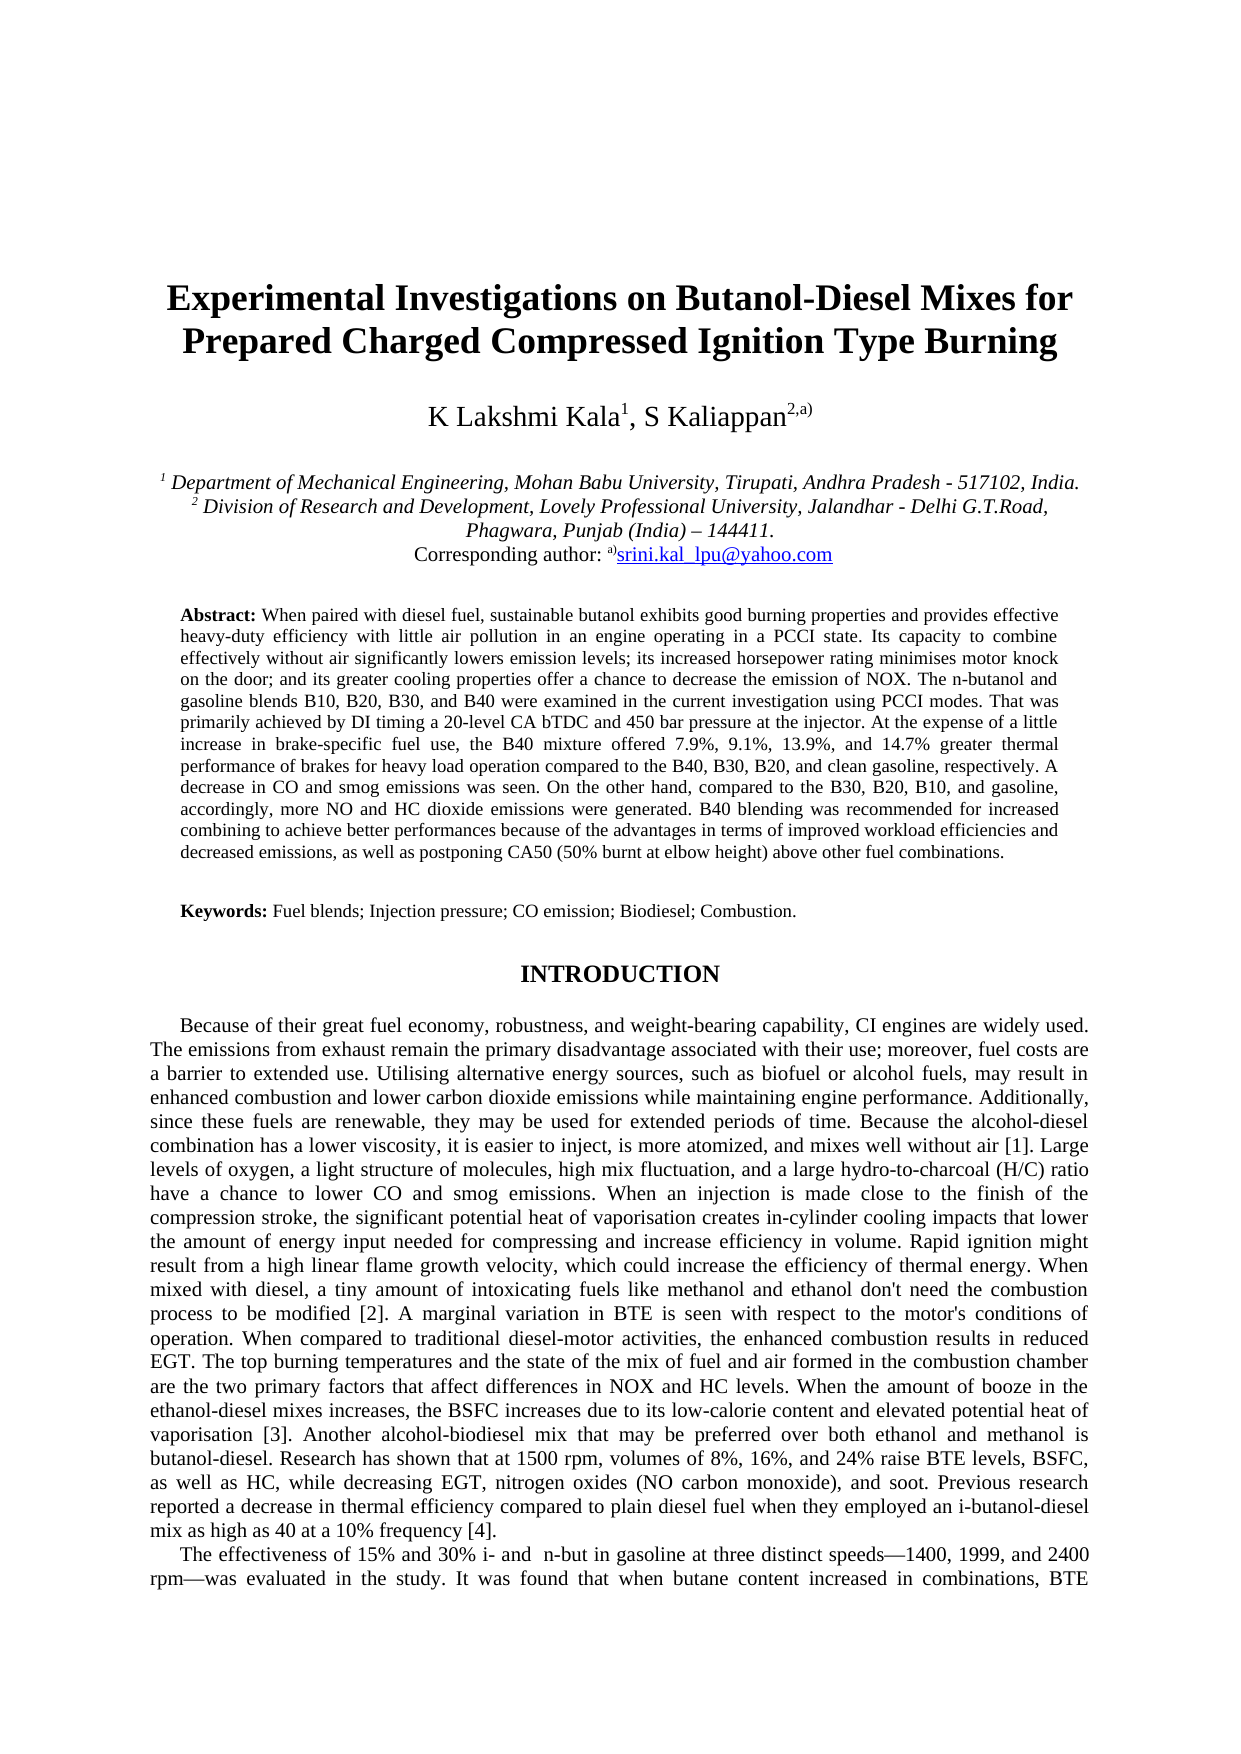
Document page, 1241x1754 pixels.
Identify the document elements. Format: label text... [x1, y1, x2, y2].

text Because of their great fuel economy, robustness, and weight-bearing capability, CI engines are widely used. The emissions from exhaust remain the primary disadvantage associated with their use; moreover, fuel costs are a barrier to extended use. Utilising alternative energy sources, such as biofuel or alcohol fuels, may result in enhanced combustion and lower carbon dioxide emissions while maintaining engine performance. Additionally, since these fuels are renewable, they may be used for extended periods of time. Because the alcohol-diesel combination has a lower viscosity, it is easier to inject, is more atomized, and mixes well without air [1]. Large levels of oxygen, a light structure of molecules, high mix fluctuation, and a large hydro-to-charcoal (H/C) ratio have a chance to lower CO and smog emissions. When an injection is made close to the finish of the compression stroke, the significant potential heat of vaporisation creates in-cylinder cooling impacts that lower the amount of energy input needed for compressing and increase efficiency in volume. Rapid ignition might result from a high linear flame growth velocity, which could increase the efficiency of thermal energy. When mixed with diesel, a tiny amount of intoxicating fuels like methanol and ethanol don't need the combustion process to be modified [2]. A marginal variation in BTE is seen with respect to the motor's conditions of operation. When compared to traditional diesel-motor activities, the enhanced combustion results in reduced EGT. The top burning temperatures and the state of the mix of fuel and air formed in the combustion chamber are the two primary factors that affect differences in NOX and HC levels. When the amount of booze in the ethanol-diesel mixes increases, the BSFC increases due to its low-calorie content and elevated potential heat of vaporisation [3]. Another alcohol-biodiesel mix that may be preferred over both ethanol and methanol is butanol-diesel. Research has shown that at 1500 rpm, volumes of 8%, 16%, and 24% raise BTE levels, BSFC, as well as HC, while decreasing EGT, nitrogen oxides (NO carbon monoxide), and soot. Previous research reported a decrease in thermal efficiency compared to plain diesel fuel when they employed an i-butanol-diesel mix as high as 40 at a 10% frequency [4]. [150, 1013, 1090, 1542]
text 2 Division of Research and Development, Lovely Professional University, Jalandhar - Delhi G.T.Road, Phagwara, Punjab (India) – 144411. [150, 494, 1090, 542]
text Keywords: Fuel blends; Injection pressure; CO emission; Biodiesel; Combustion. [180, 900, 1060, 921]
text 1 Department of Mechanical Engineering, Mohan Babu University, Tirupati, Andhra Pradesh - 517102, India. [150, 470, 1090, 494]
title Experimental Investigations on Butanol-Diesel Mixes for Prepared Charged Compressed Ignition Type Burning [150, 275, 1090, 361]
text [150, 1542, 1090, 1590]
text Abstract: When paired with diesel fuel, sustainable butanol exhibits good burning properties and provides effective heavy-duty efficiency with little air pollution in an engine operating in a PCCI state. Its capacity to combine effectively without air significantly lowers emission levels; its increased horsepower rating minimises motor knock on the door; and its greater cooling properties offer a chance to decrease the emission of NOX. The n-butanol and gasoline blends B10, B20, B30, and B40 were examined in the current investigation using PCCI modes. That was primarily achieved by DI timing a 20-level CA bTDC and 450 bar pressure at the injector. At the expense of a little increase in brake-specific fuel use, the B40 mixture offered 7.9%, 9.1%, 13.9%, and 14.7% greater thermal performance of brakes for heavy load operation compared to the B40, B30, B20, and clean gasoline, respectively. A decrease in CO and smog emissions was seen. On the other hand, compared to the B30, B20, B10, and gasoline, accordingly, more NO and HC dioxide emissions were generated. B40 blending was recommended for increased combining to achieve better performances because of the advantages in terms of improved workload efficiencies and decreased emissions, as well as postponing CA50 (50% burnt at elbow height) above other fuel combinations. [180, 603, 1060, 862]
text K Lakshmi Kala1, S Kaliappan2,a) [150, 399, 1090, 432]
subtitle Introduction [150, 959, 1090, 988]
text Corresponding author: a)srini.kal_lpu@yahoo.com [150, 542, 1090, 566]
